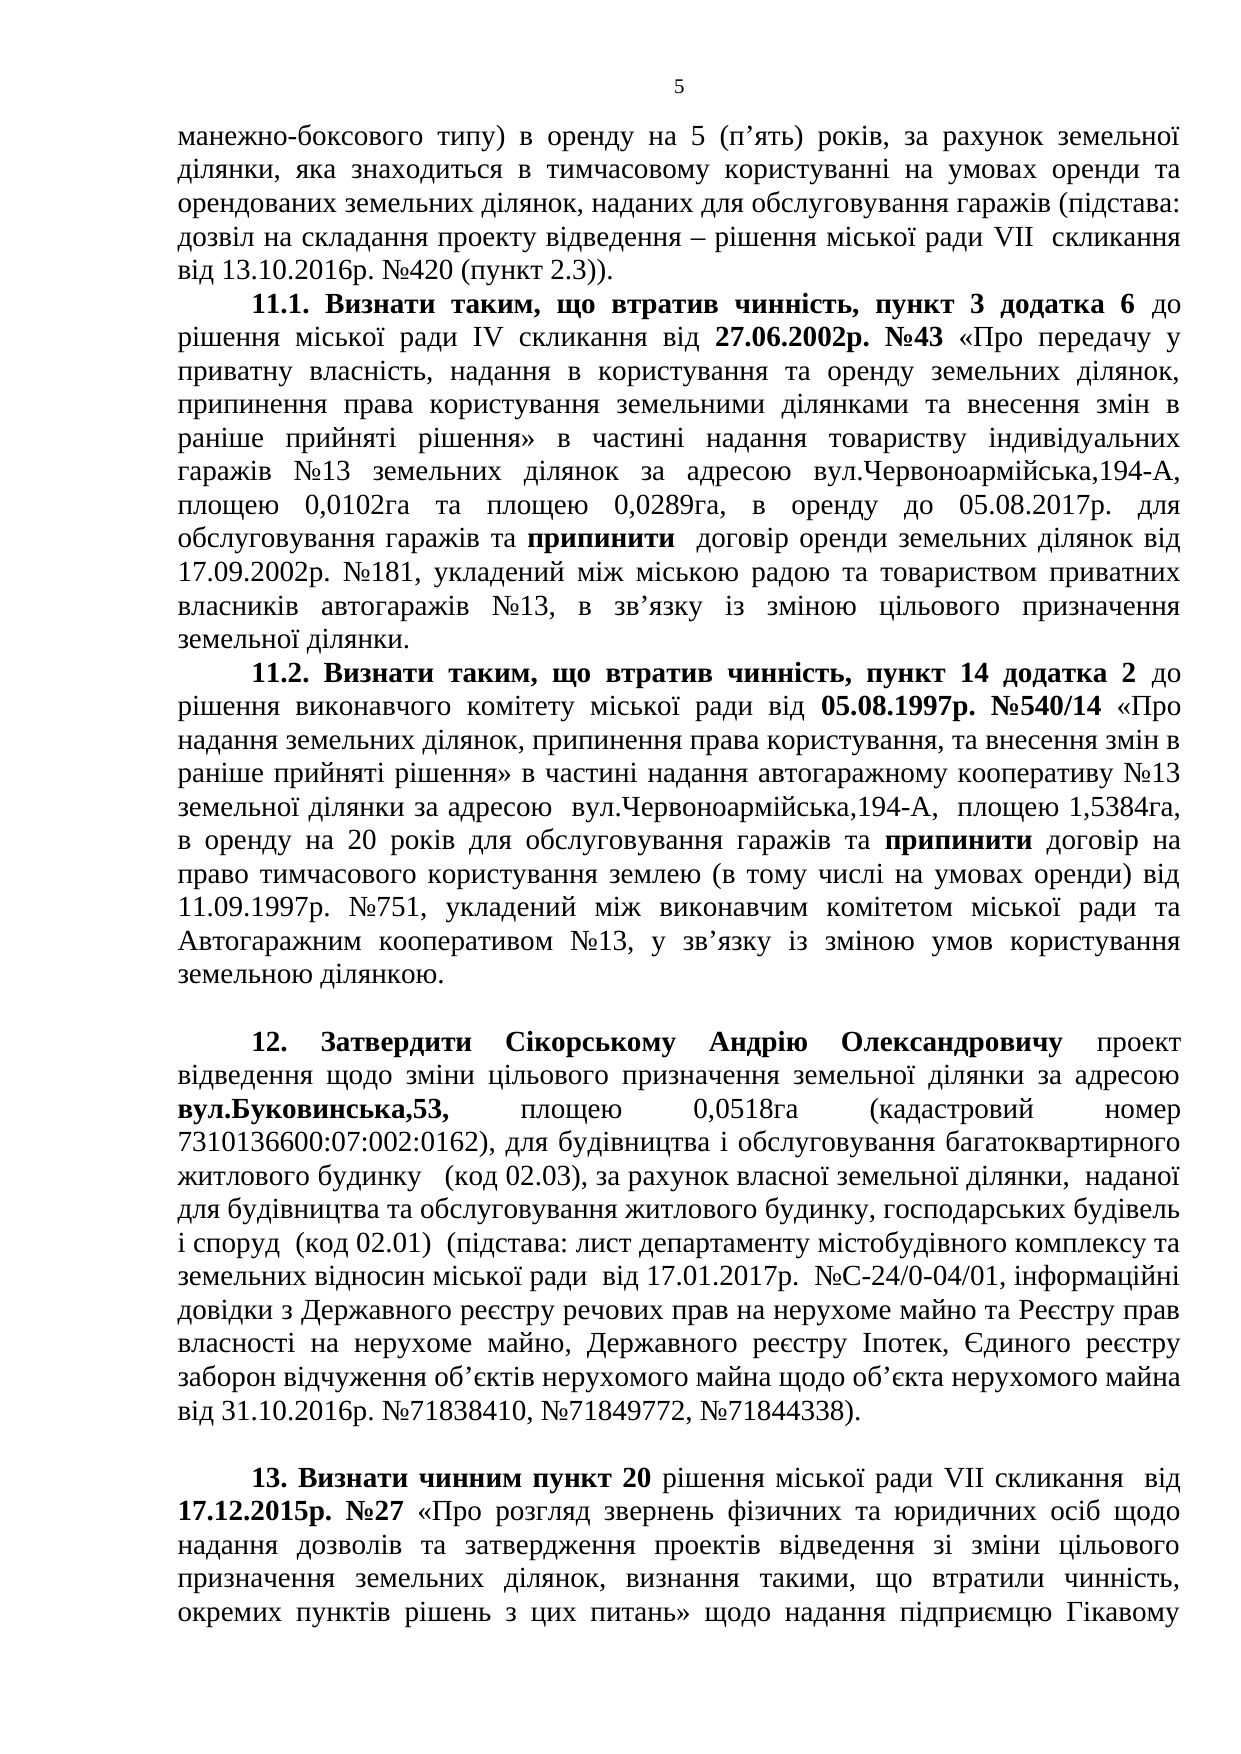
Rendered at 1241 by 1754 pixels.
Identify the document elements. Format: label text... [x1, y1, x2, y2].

text 11.2. Визнати таким, що втратив чинність, пункт 14 додатка 2 до рішення виконавчого комітету міської ради від 05.08.1997р. №540/14 «Про надання земельних ділянок, припинення права користування, та внесення змін в раніше прийняті рішення» в частині надання автогаражному кооперативу №13 земельної ділянки за адресою вул.Червоноармійська,194-А, площею 1,5384га, в оренду на 20 років для обслуговування гаражів та припинити договір на право тимчасового користування землею (в тому числі на умовах оренди) від 11.09.1997р. №751, укладений між виконавчим комітетом міської ради та Автогаражним кооперативом №13, у зв’язку із зміною умов користування земельною ділянкою. [177, 655, 1181, 990]
text 12. Затвердити Сікорському Андрію Олександровичу проект відведення щодо зміни цільового призначення земельної ділянки за адресою вул.Буковинська,53, площею 0,0518га (кадастровий номер 7310136600:07:002:0162), для будівництва і обслуговування багатоквартирного житлового будинку (код 02.03), за рахунок власної земельної ділянки, наданої для будівництва та обслуговування житлового будинку, господарських будівель і споруд (код 02.01) (підстава: лист департаменту містобудівного комплексу та земельних відносин міської ради від 17.01.2017р. №С-24/0-04/01, інформаційні довідки з Державного реєстру речових прав на нерухоме майно та Реєстру прав власності на нерухоме майно, Державного реєстру Іпотек, Єдиного реєстру заборон відчуження об’єктів нерухомого майна щодо об’єкта нерухомого майна від 31.10.2016р. №71838410, №71849772, №71844338). [177, 1024, 1181, 1426]
text 11.1. Визнати таким, що втратив чинність, пункт 3 додатка 6 до рішення міської ради ІV скликання від 27.06.2002р. №43 «Про передачу у приватну власність, надання в користування та оренду земельних ділянок, припинення права користування земельними ділянками та внесення змін в раніше прийняті рішення» в частині надання товариству індивідуальних гаражів №13 земельних ділянок за адресою вул.Червоноармійська,194-А, площею 0,0102га та площею 0,0289га, в оренду до 05.08.2017р. для обслуговування гаражів та припинити договір оренди земельних ділянок від 17.09.2002р. №181, укладений між міською радою та товариством приватних власників автогаражів №13, в зв’язку із зміною цільового призначення земельної ділянки. [177, 286, 1181, 655]
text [177, 1460, 1181, 1627]
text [177, 118, 1181, 286]
